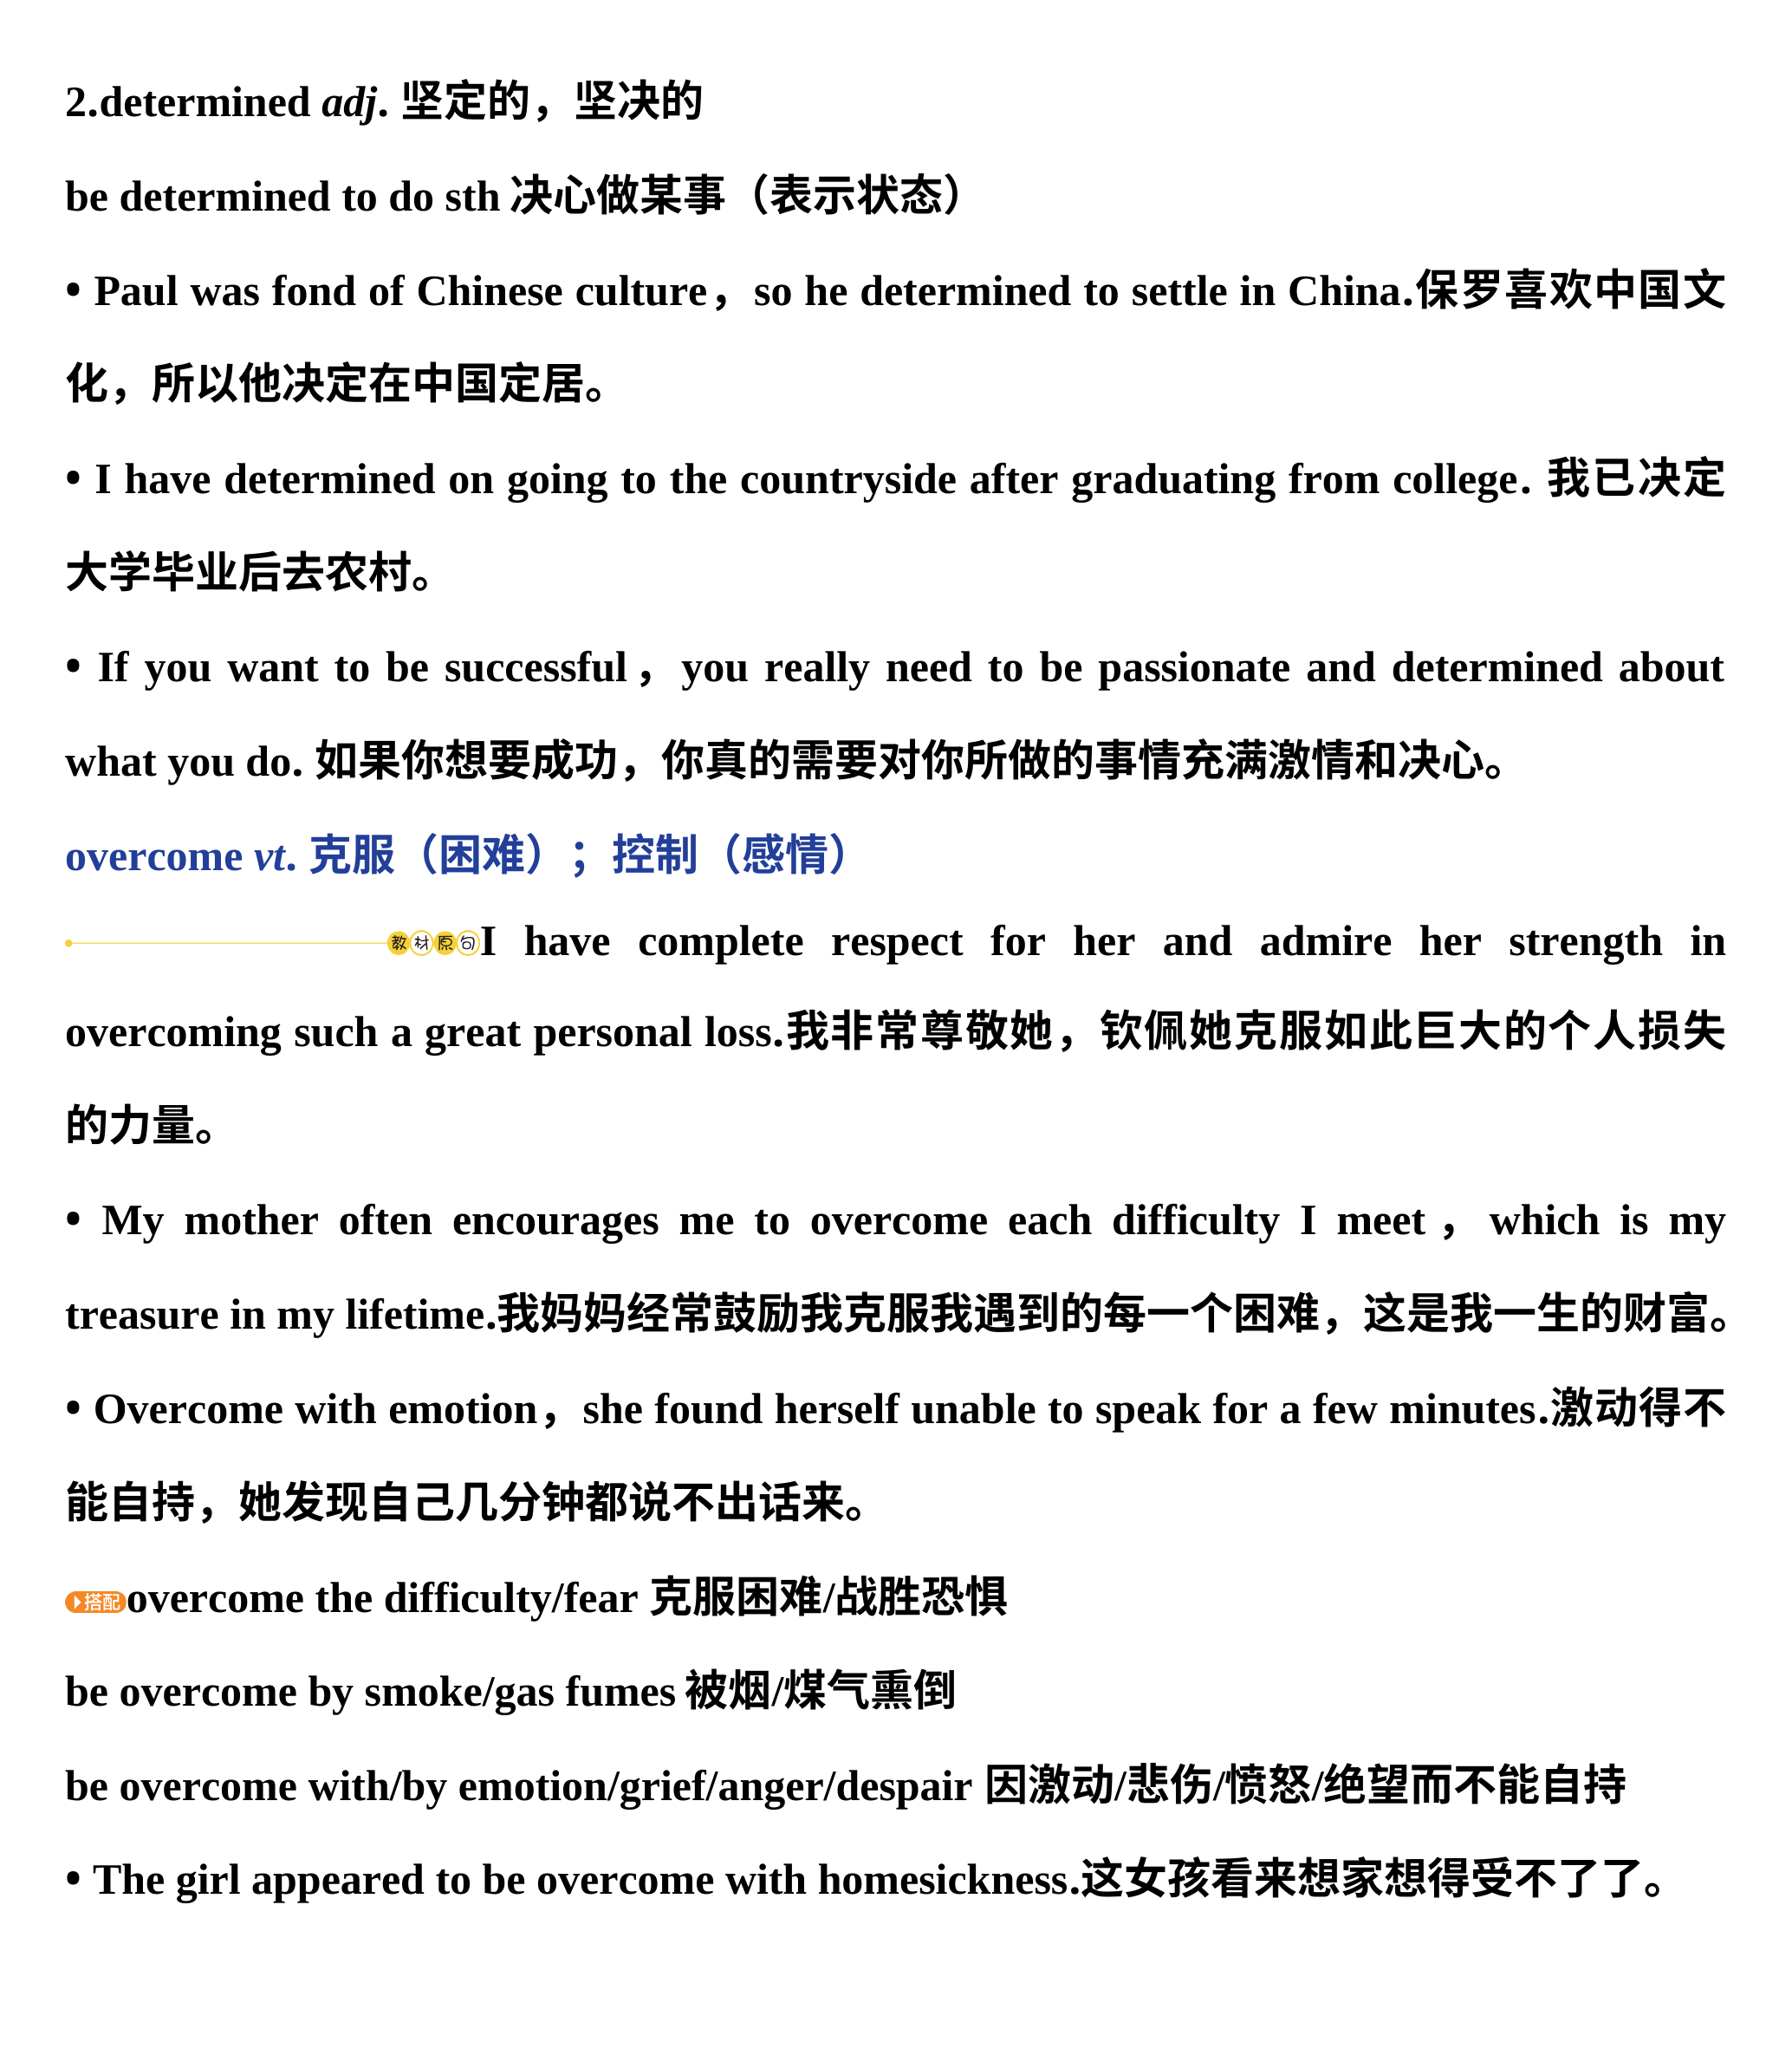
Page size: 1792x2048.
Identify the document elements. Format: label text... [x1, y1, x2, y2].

text be overcome with/by emotion/grief/anger/despair 因激动/悲伤/愤怒/绝望而不能自持 [65, 1750, 1726, 1813]
text • If you want to be successful，you really need to be passionate and determined about what you do. 如果你想要成功，你真的需要对你所做的事情充满激情和决心。 [65, 632, 1726, 789]
text be determined to do sth决心做某事（表示状态） [65, 160, 1726, 224]
text • My mother often encourages me to overcome each difficulty I meet，which is my treasure in my lifetime.我妈妈经常鼓励我克服我遇到的每一个困难，这是我一生的财富。 [65, 1185, 1726, 1342]
text I have complete respect for her and admire her strength in overcoming such a great personal loss.我非常尊敬她，钦佩她克服如此巨大的个人损失的力量。 [65, 915, 1726, 1154]
text 2.determined adj. 坚定的，坚决的 [65, 66, 1726, 129]
text • The girl appeared to be overcome with homesickness.这女孩看来想家想得受不了了。 [65, 1844, 1726, 1907]
picture [65, 1591, 127, 1613]
picture [65, 930, 480, 956]
text • I have determined on going to the countryside after graduating from college. 我已决定大学毕业后去农村。 [65, 443, 1726, 601]
text be overcome by smoke/gas fumes被烟/煤气熏倒 [65, 1656, 1726, 1719]
text • Overcome with emotion，she found herself unable to speak for a few minutes.激动得不能自持，她发现自己几分钟都说不出话来。 [65, 1374, 1726, 1531]
text • Paul was fond of Chinese culture，so he determined to settle in China.保罗喜欢中国文化，所以他决定在中国定居。 [65, 255, 1726, 412]
text overcome vt. 克服（困难）；控制（感情） [65, 821, 1726, 883]
text overcome the difficulty/fear 克服困难/战胜恐惧 [65, 1562, 1726, 1624]
